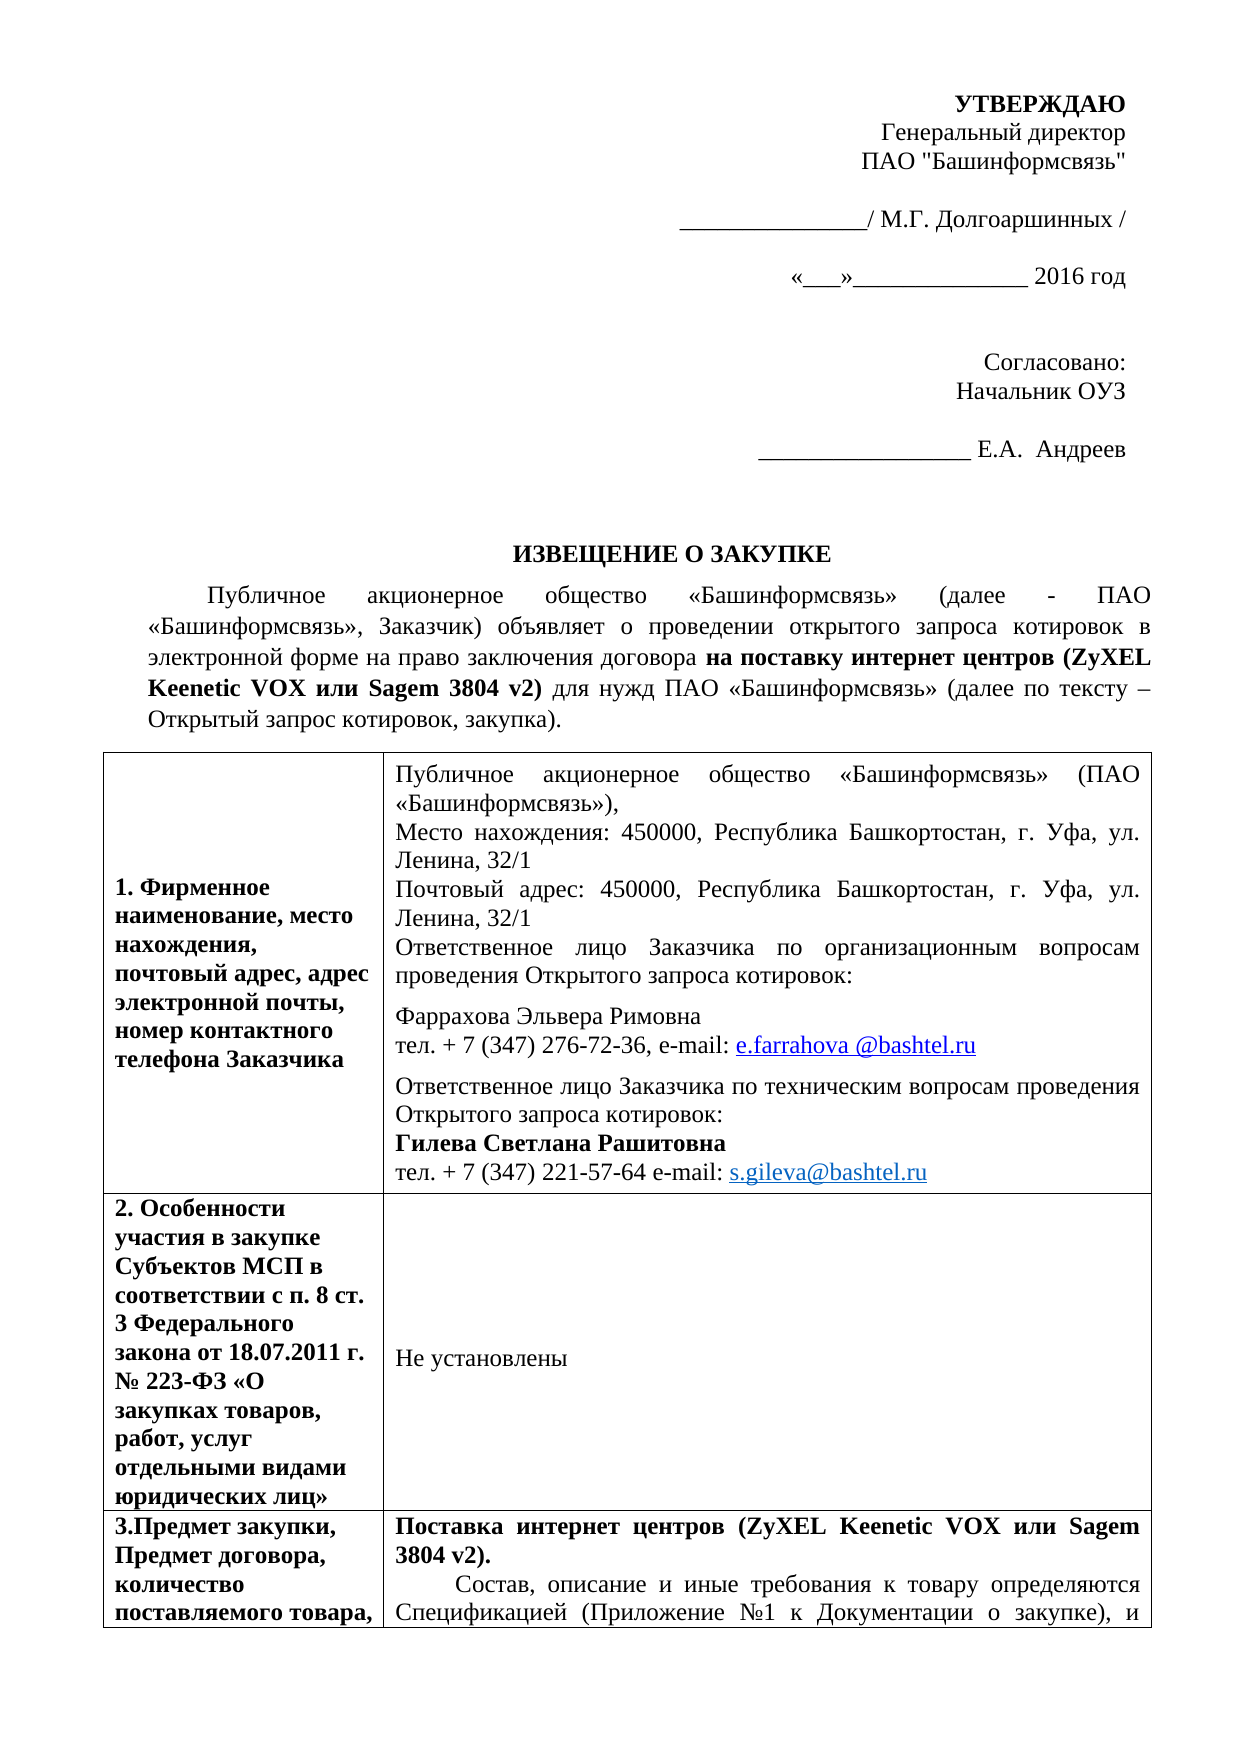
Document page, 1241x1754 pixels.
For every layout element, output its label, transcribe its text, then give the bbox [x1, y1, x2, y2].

text ИЗВЕЩЕНИЕ О ЗАКУПКЕ [193, 539, 1152, 568]
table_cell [104, 1511, 383, 1627]
table_cell 2. Особенности участия в закупке Субъектов МСП в соответствии с п. 8 ст. 3 Федерального закона от 18.07.2011 г. № 223-ФЗ «О закупках товаров, работ, услуг отдельными видами юридических лиц» [104, 1194, 383, 1510]
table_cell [384, 1511, 1151, 1627]
table_header 1. Фирменное наименование, место нахождения, почтовый адрес, адрес электронной почты, номер контактного телефона Заказчика [104, 753, 383, 1192]
text Публичное акционерное общество «Башинформсвязь» (далее - ПАО «Башинформсвязь», Заказчик) объявляет о проведении открытого запроса котировок в электронной форме на право заключения договора на поставку интернет центров (ZyXEL Keenetic VOX или Sagem 3804 v2) для нужд ПАО «Башинформсвязь» (далее по тексту – Открытый запрос котировок, закупка). [148, 580, 1152, 733]
table_cell Не установлены [384, 1194, 1151, 1510]
table_header [136, 89, 1126, 510]
table_header Публичное акционерное общество «Башинформсвязь» (ПАО «Башинформсвязь»), Место нахождения: 450000, Республика Башкортостан, г. Уфа, ул. Ленина, 32/1 Почтовый адрес: 450000, Республика Башкортостан, г. Уфа, ул. Ленина, 32/1 Ответственное лицо Заказчика по организационным вопросам проведения Открытого запроса котировок: Фаррахова Эльвера Римовна тел. + 7 (347) 276-72-36, e-mail: e.farrahova @bashtel.ru Ответственное лицо Заказчика по техническим вопросам проведения Открытого запроса котировок: Гилева Светлана Рашитовна тел. + 7 (347) 221-57-64 e-mail: s.gileva@bashtel.ru [384, 753, 1151, 1192]
